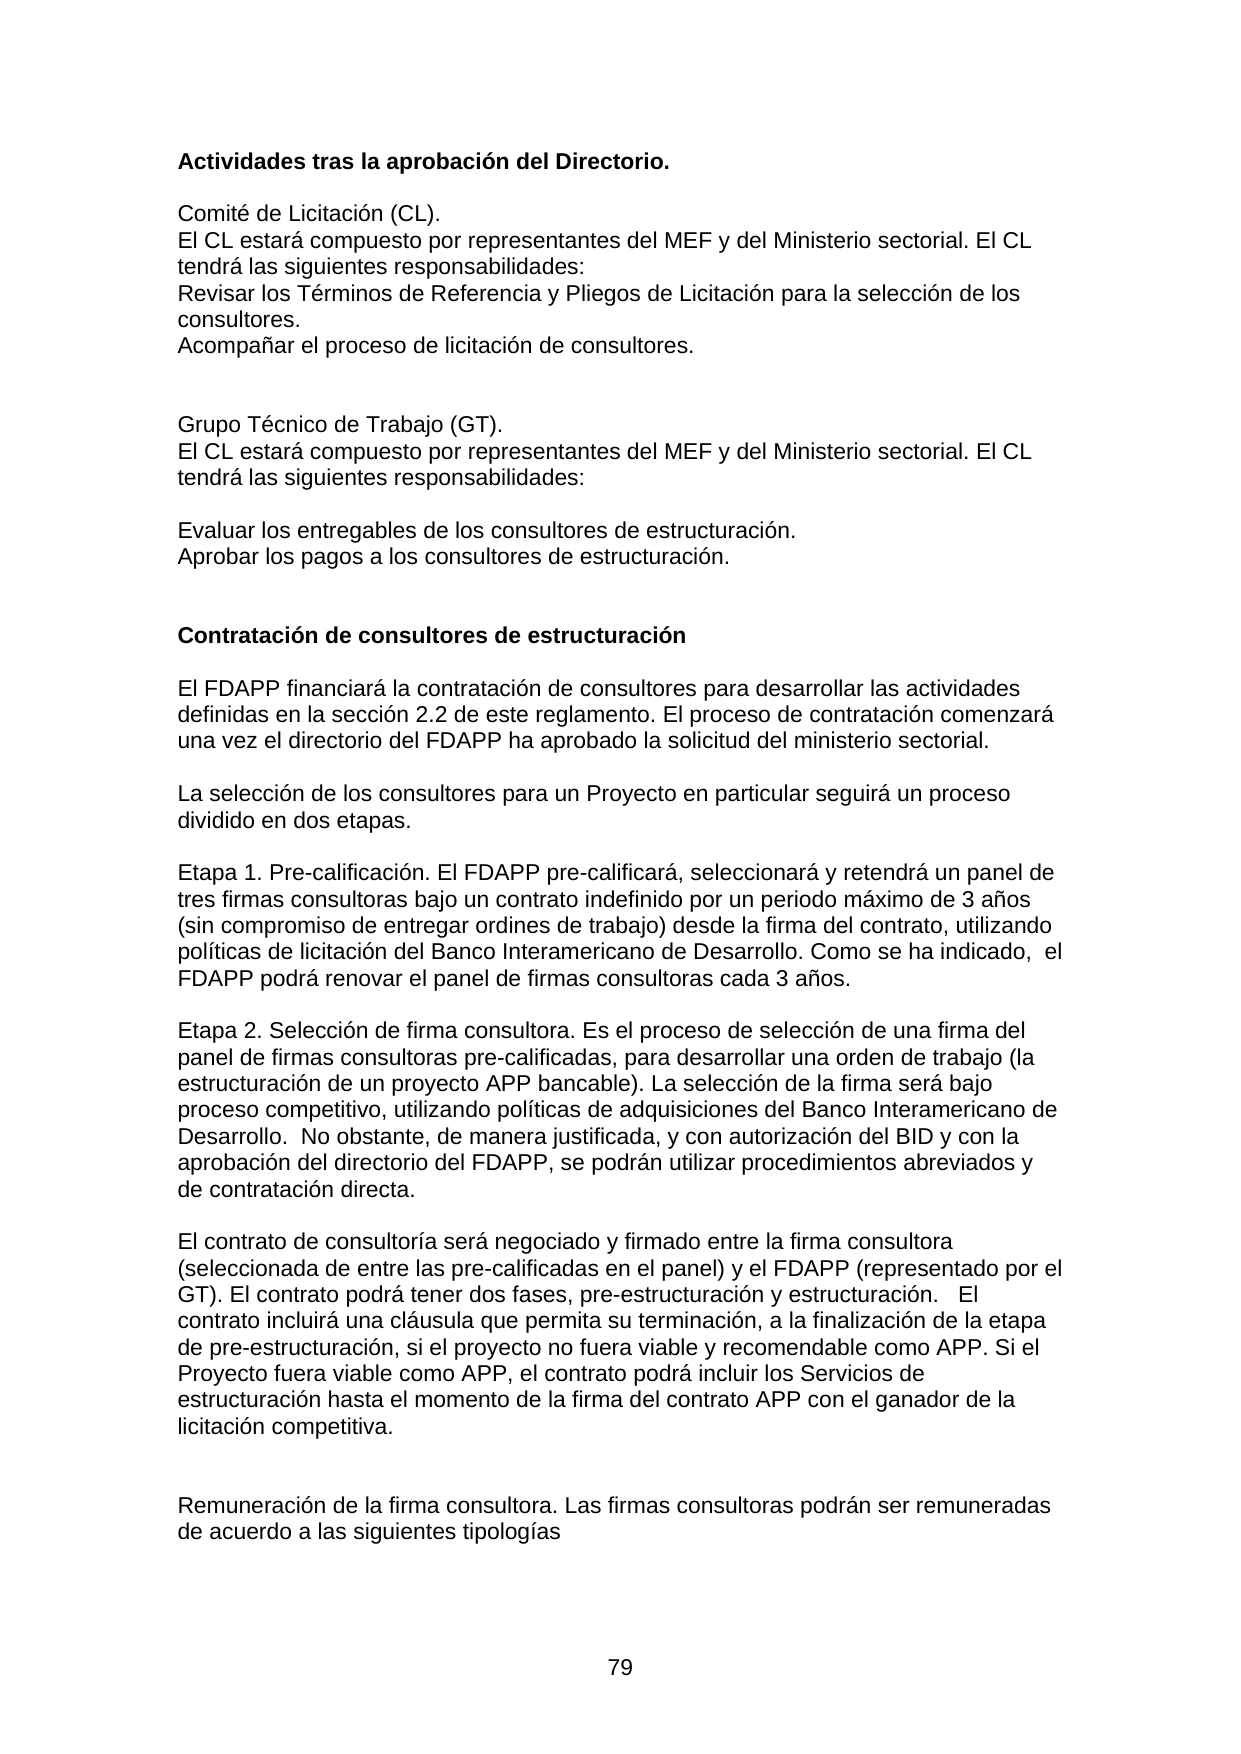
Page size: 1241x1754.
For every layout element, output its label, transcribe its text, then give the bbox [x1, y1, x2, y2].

text El CL estará compuesto por representantes del MEF y del Ministerio sectorial. El CL tendrá las siguientes responsabilidades: [177, 438, 1063, 490]
text Aprobar los pagos a los consultores de estructuración. [177, 543, 1063, 569]
text Remuneración de la firma consultora. Las firmas consultoras podrán ser remuneradas de acuerdo a las siguientes tipologías [177, 1492, 1063, 1544]
text Etapa 2. Selección de firma consultora. Es el proceso de selección de una firma del panel de firmas consultoras pre-calificadas, para desarrollar una orden de trabajo (la estructuración de un proyecto APP bancable). La selección de la firma será bajo proceso competitivo, utilizando políticas de adquisiciones del Banco Interamericano de Desarrollo. No obstante, de manera justificada, y con autorización del BID y con la aprobación del directorio del FDAPP, se podrán utilizar procedimientos abreviados y de contratación directa. [177, 1017, 1063, 1202]
text Comité de Licitación (CL). [177, 200, 1063, 227]
text Contratación de consultores de estructuración [177, 622, 1063, 648]
text Acompañar el proceso de licitación de consultores. [177, 332, 1063, 358]
text Etapa 1. Pre-calificación. El FDAPP pre-calificará, seleccionará y retendrá un panel de tres firmas consultoras bajo un contrato indefinido por un periodo máximo de 3 años (sin compromiso de entregar ordines de trabajo) desde la firma del contrato, utilizando políticas de licitación del Banco Interamericano de Desarrollo. Como se ha indicado, el FDAPP podrá renovar el panel de firmas consultoras cada 3 años. [177, 859, 1063, 991]
text La selección de los consultores para un Proyecto en particular seguirá un proceso dividido en dos etapas. [177, 780, 1063, 833]
text Revisar los Términos de Referencia y Pliegos de Licitación para la selección de los consultores. [177, 279, 1063, 332]
text Grupo Técnico de Trabajo (GT). [177, 411, 1063, 438]
text El contrato de consultoría será negociado y firmado entre la firma consultora (seleccionada de entre las pre-calificadas en el panel) y el FDAPP (representado por el GT). El contrato podrá tener dos fases, pre-estructuración y estructuración. El contrato incluirá una cláusula que permita su terminación, a la finalización de la etapa de pre-estructuración, si el proyecto no fuera viable y recomendable como APP. Si el Proyecto fuera viable como APP, el contrato podrá incluir los Servicios de estructuración hasta el momento de la firma del contrato APP con el ganador de la licitación competitiva. [177, 1228, 1063, 1439]
text Actividades tras la aprobación del Directorio. [177, 148, 1063, 174]
text El CL estará compuesto por representantes del MEF y del Ministerio sectorial. El CL tendrá las siguientes responsabilidades: [177, 227, 1063, 279]
text El FDAPP financiará la contratación de consultores para desarrollar las actividades definidas en la sección 2.2 de este reglamento. El proceso de contratación comenzará una vez el directorio del FDAPP ha aprobado la solicitud del ministerio sectorial. [177, 675, 1063, 754]
text Evaluar los entregables de los consultores de estructuración. [177, 517, 1063, 543]
